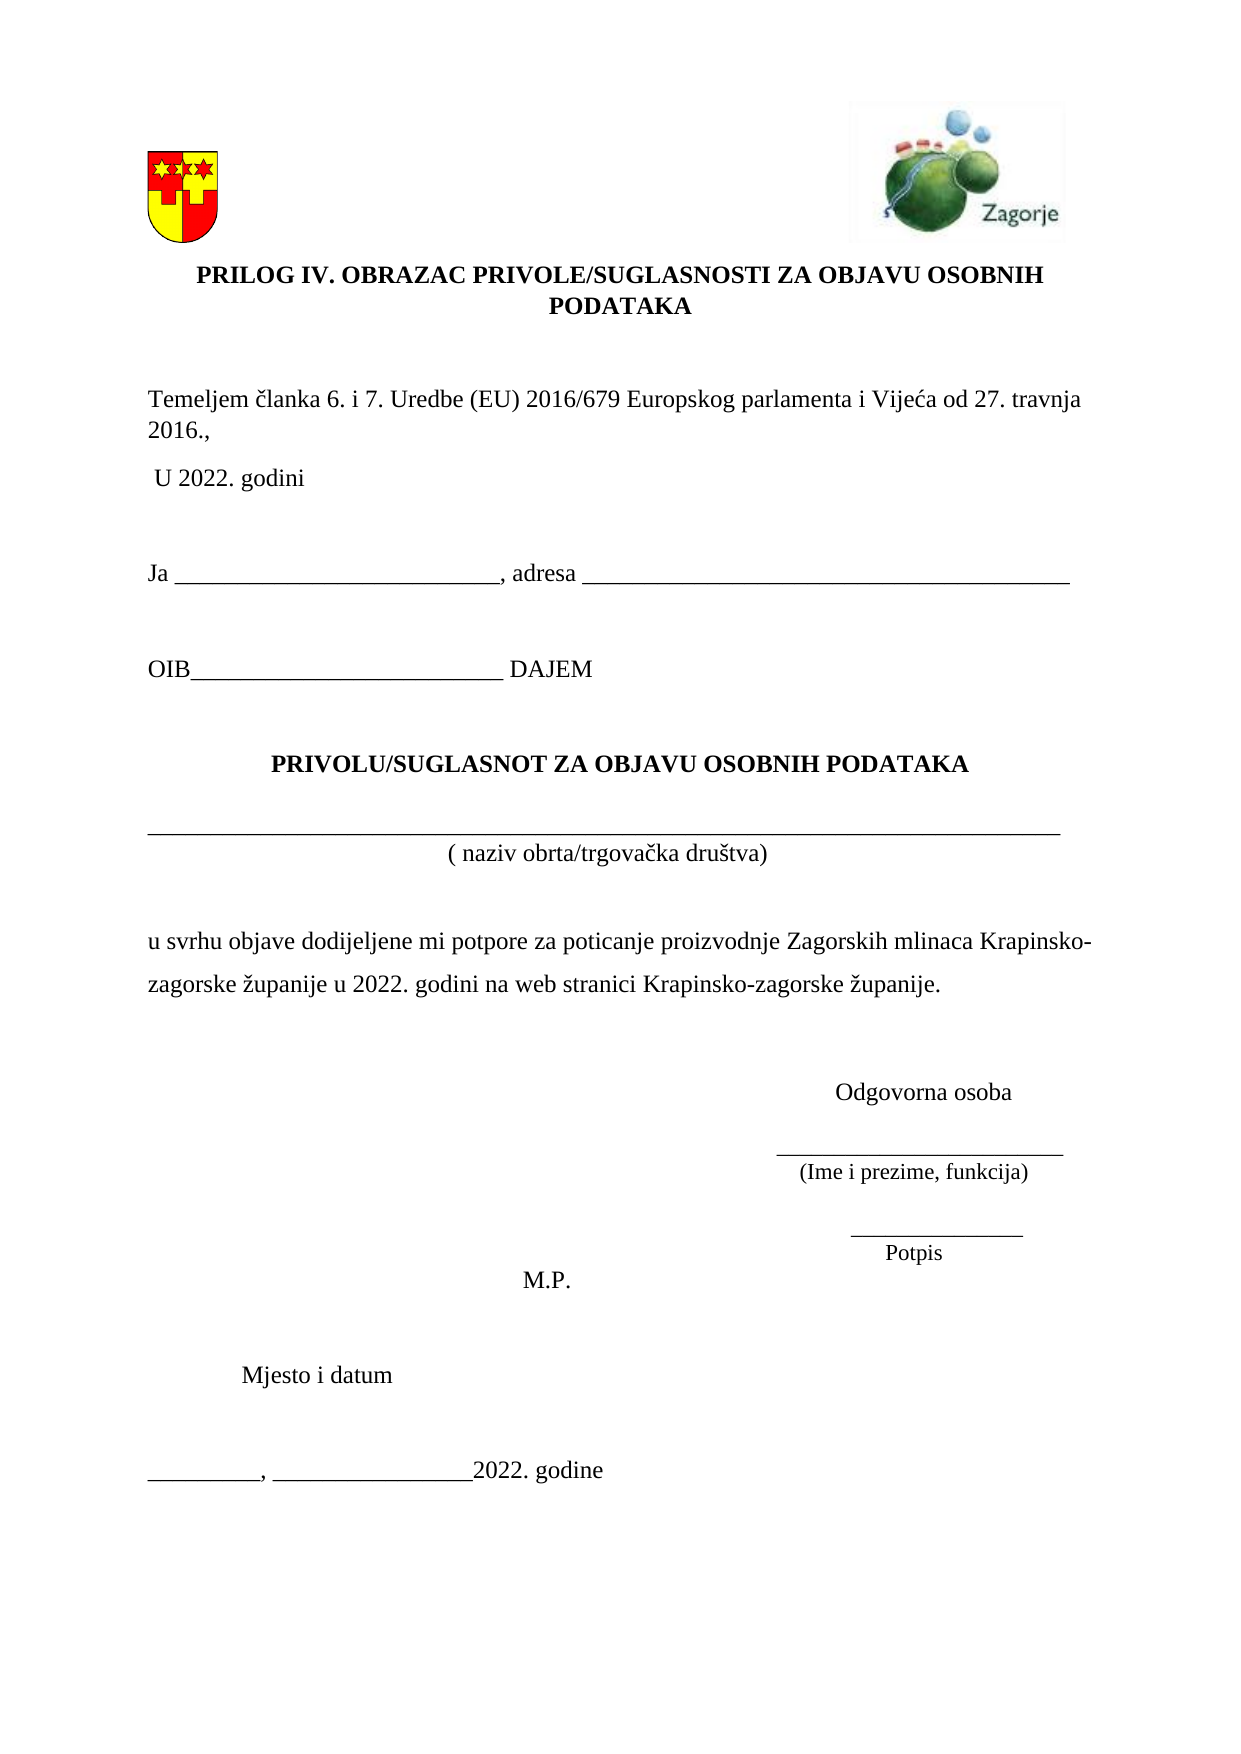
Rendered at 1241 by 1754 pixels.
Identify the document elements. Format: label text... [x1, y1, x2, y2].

picture [848, 101, 1066, 243]
text Temeljem članka 6. i 7. Uredbe (EU) 2016/679 Europskog parlamenta i Vijeća od 27. travnja 2016., [148, 384, 1093, 444]
text M.P. [148, 1266, 1093, 1294]
text _________________________________________________________________________ [148, 809, 1093, 838]
text u svrhu objave dodijeljene mi potpore za poticanje proizvodnje Zagorskih mlinaca Krapinsko-zagorske županije u 2022. godini na web stranici Krapinsko-zagorske županije. [148, 926, 1093, 998]
text Ja __________________________, adresa _______________________________________ [148, 558, 1093, 587]
text _______________ [148, 1213, 1093, 1239]
text OIB_________________________ DAJEM [148, 654, 1093, 683]
text (Ime i prezime, funkcija) [148, 1158, 1093, 1185]
text PRIVOLU/SUGLASNOT ZA OBJAVU OSOBNIH PODATAKA [148, 749, 1093, 778]
text Potpis [148, 1239, 1093, 1266]
text Mjesto i datum [148, 1360, 1093, 1389]
text U 2022. godini [148, 463, 1093, 492]
text _________, ________________2022. godine [148, 1456, 1093, 1484]
picture [147, 151, 218, 243]
text ( naziv obrta/trgovačka društva) [148, 838, 1093, 867]
text Odgovorna osoba [148, 1077, 1093, 1106]
text _________________________ [148, 1132, 1093, 1158]
